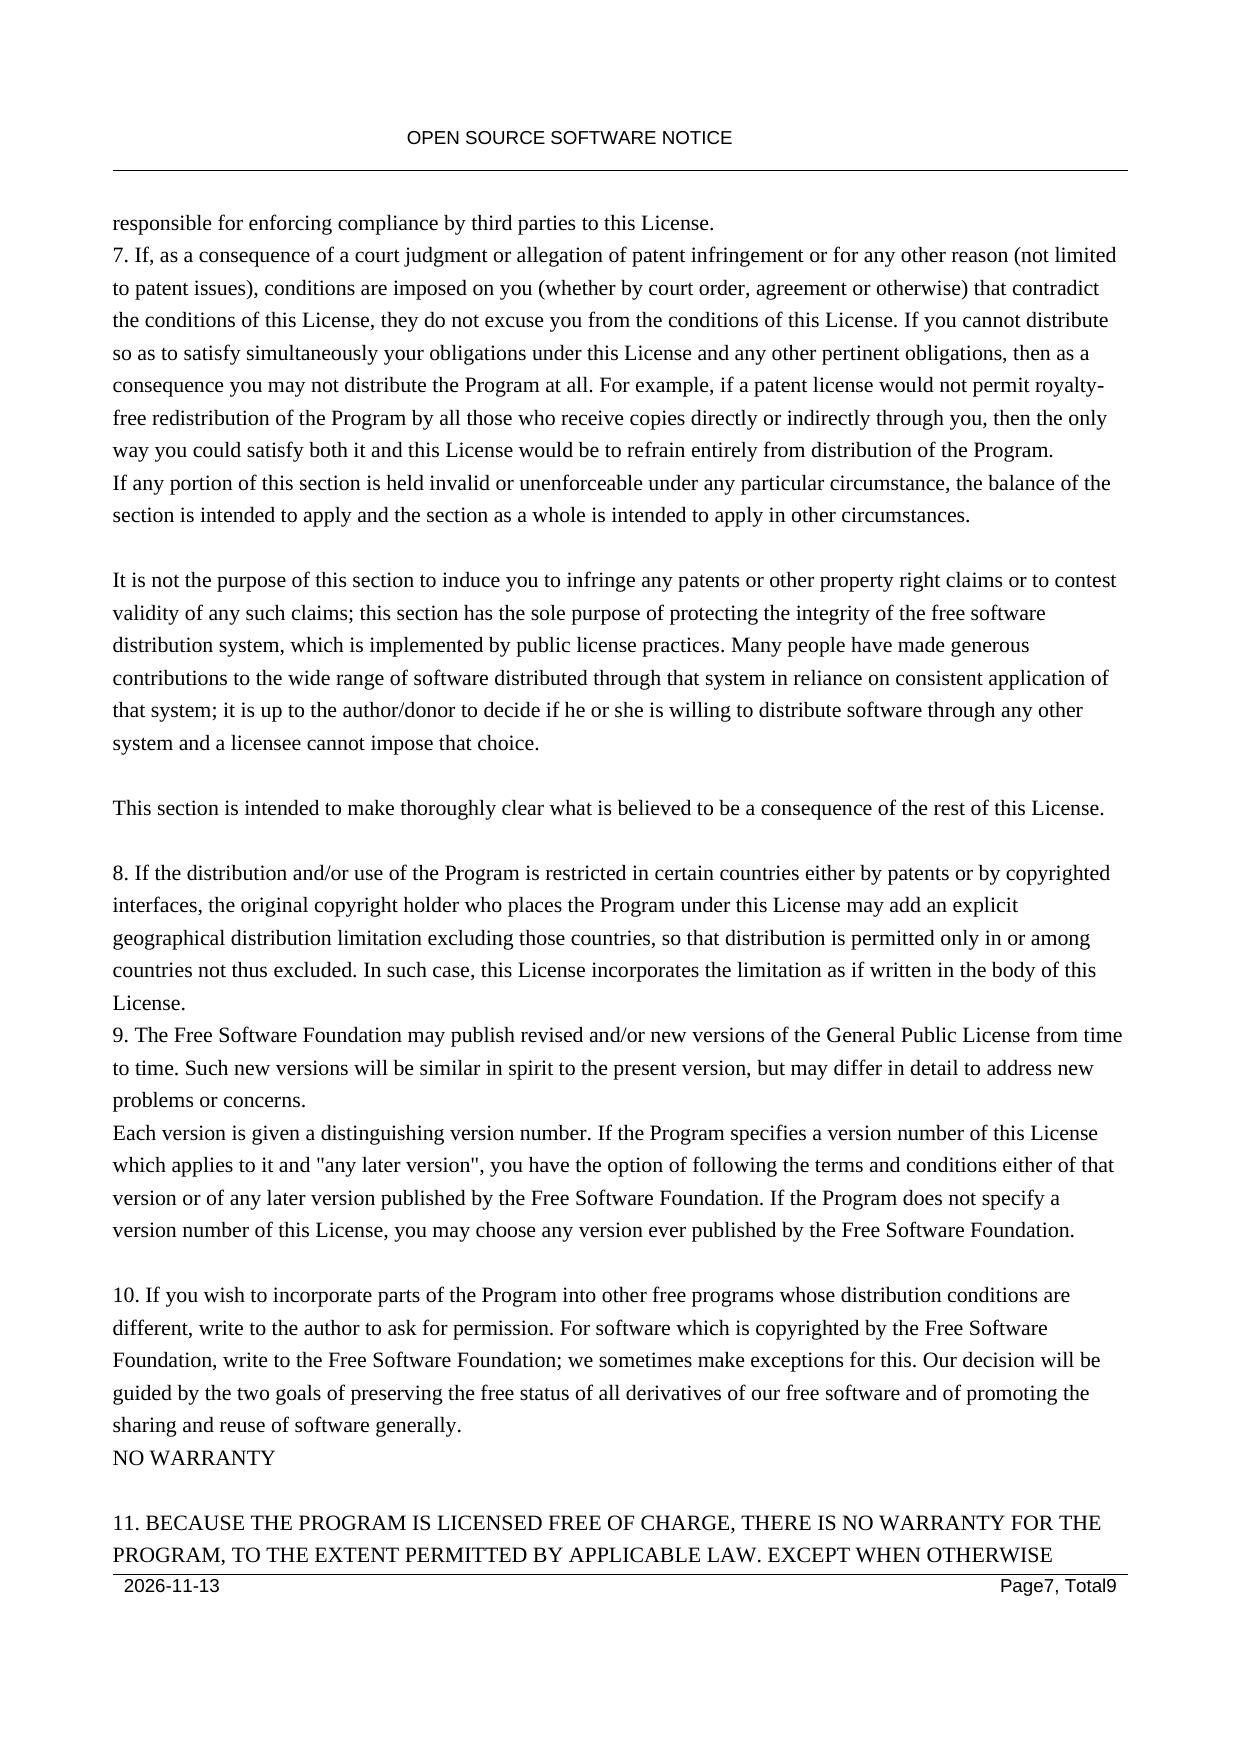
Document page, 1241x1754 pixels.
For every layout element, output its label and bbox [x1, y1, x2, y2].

text [112, 206, 1128, 1571]
